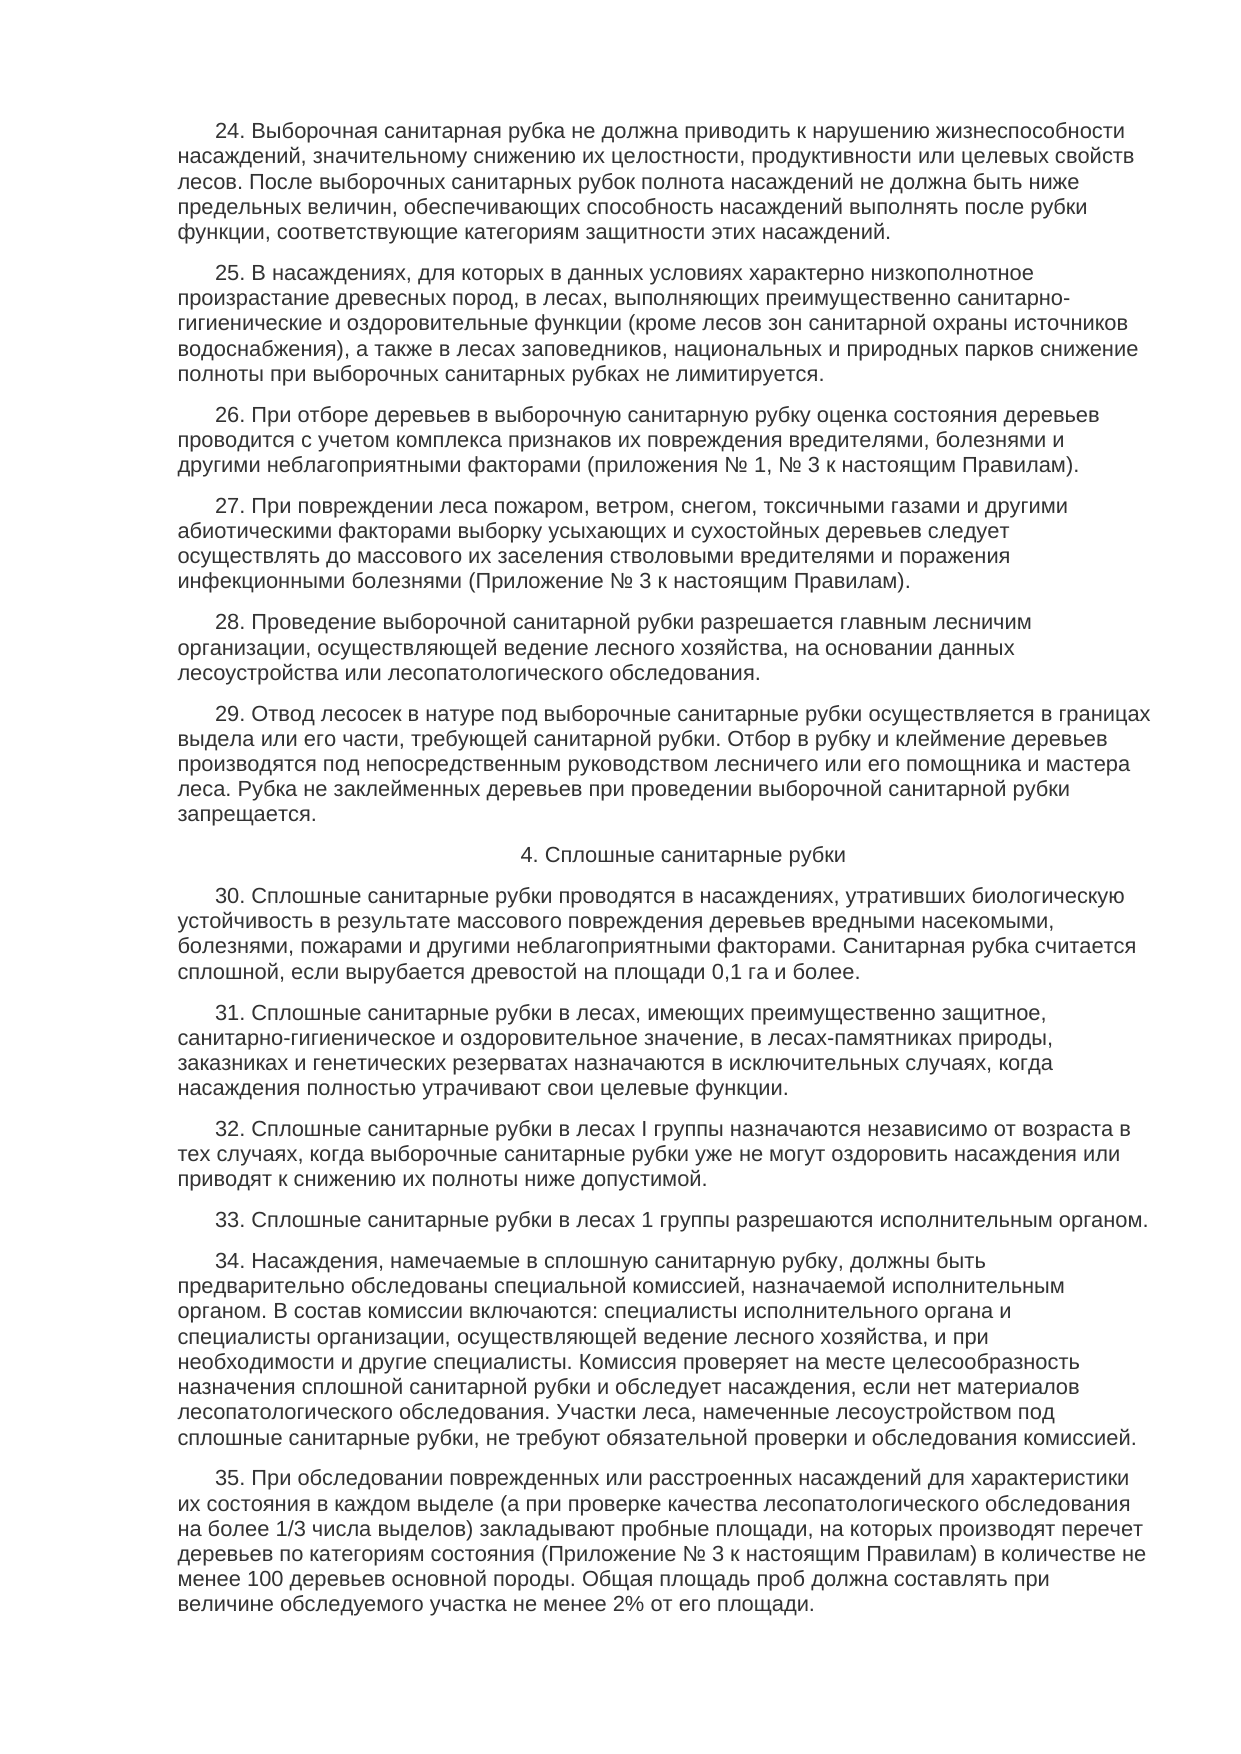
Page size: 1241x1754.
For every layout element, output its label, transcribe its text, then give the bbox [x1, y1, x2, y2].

text 28. Проведение выборочной санитарной рубки разрешается главным лесничим организации, осуществляющей ведение лесного хозяйства, на основании данных лесоустройства или лесопатологического обследования. [177, 609, 1152, 685]
text 27. При повреждении леса пожаром, ветром, снегом, токсичными газами и другими абиотическими факторами выборку усыхающих и сухостойных деревьев следует осуществлять до массового их заселения стволовыми вредителями и поражения инфекционными болезнями (Приложение № 3 к настоящим Правилам). [177, 493, 1152, 593]
text 30. Сплошные санитарные рубки проводятся в насаждениях, утративших биологическую устойчивость в результате массового повреждения деревьев вредными насекомыми, болезнями, пожарами и другими неблагоприятными факторами. Санитарная рубка считается сплошной, если вырубается древостой на площади 0,1 га и более. [177, 883, 1152, 984]
text 24. Выборочная санитарная рубка не должна приводить к нарушению жизнеспособности насаждений, значительному снижению их целостности, продуктивности или целевых свойств лесов. После выборочных санитарных рубок полнота насаждений не должна быть ниже предельных величин, обеспечивающих способность насаждений выполнять после рубки функции, соответствующие категориям защитности этих насаждений. [177, 118, 1152, 244]
text 26. При отборе деревьев в выборочную санитарную рубку оценка состояния деревьев проводится с учетом комплекса признаков их повреждения вредителями, болезнями и другими неблагоприятными факторами (приложения № 1, № 3 к настоящим Правилам). [177, 401, 1152, 477]
text 33. Сплошные санитарные рубки в лесах 1 группы разрешаются исполнительным органом. [177, 1207, 1152, 1232]
text 29. Отвод лесосек в натуре под выборочные санитарные рубки осуществляется в границах выдела или его части, требующей санитарной рубки. Отбор в рубку и клеймение деревьев производятся под непосредственным руководством лесничего или его помощника и мастера леса. Рубка не заклейменных деревьев при проведении выборочной санитарной рубки запрещается. [177, 700, 1152, 826]
text 4. Сплошные санитарные рубки [177, 842, 1152, 867]
text 32. Сплошные санитарные рубки в лесах I группы назначаются независимо от возраста в тех случаях, когда выборочные санитарные рубки уже не могут оздоровить насаждения или приводят к снижению их полноты ниже допустимой. [177, 1116, 1152, 1191]
text 34. Насаждения, намечаемые в сплошную санитарную рубку, должны быть предварительно обследованы специальной комиссией, назначаемой исполнительным органом. В состав комиссии включаются: специалисты исполнительного органа и специалисты организации, осуществляющей ведение лесного хозяйства, и при необходимости и другие специалисты. Комиссия проверяет на месте целесообразность назначения сплошной санитарной рубки и обследует насаждения, если нет материалов лесопатологического обследования. Участки леса, намеченные лесоустройством под сплошные санитарные рубки, не требуют обязательной проверки и обследования комиссией. [177, 1248, 1152, 1449]
text 25. В насаждениях, для которых в данных условиях характерно низкополнотное произрастание древесных пород, в лесах, выполняющих преимущественно санитарно-гигиенические и оздоровительные функции (кроме лесов зон санитарной охраны источников водоснабжения), а также в лесах заповедников, национальных и природных парков снижение полноты при выборочных санитарных рубках не лимитируется. [177, 260, 1152, 386]
text 35. При обследовании поврежденных или расстроенных насаждений для характеристики их состояния в каждом выделе (а при проверке качества лесопатологического обследования на более 1/3 числа выделов) закладывают пробные площади, на которых производят перечет деревьев по категориям состояния (Приложение № 3 к настоящим Правилам) в количестве не менее 100 деревьев основной породы. Общая площадь проб должна составлять при величине обследуемого участка не менее 2% от его площади. [177, 1465, 1152, 1616]
text 31. Сплошные санитарные рубки в лесах, имеющих преимущественно защитное, санитарно-гигиеническое и оздоровительное значение, в лесах-памятниках природы, заказниках и генетических резерватах назначаются в исключительных случаях, когда насаждения полностью утрачивают свои целевые функции. [177, 999, 1152, 1100]
